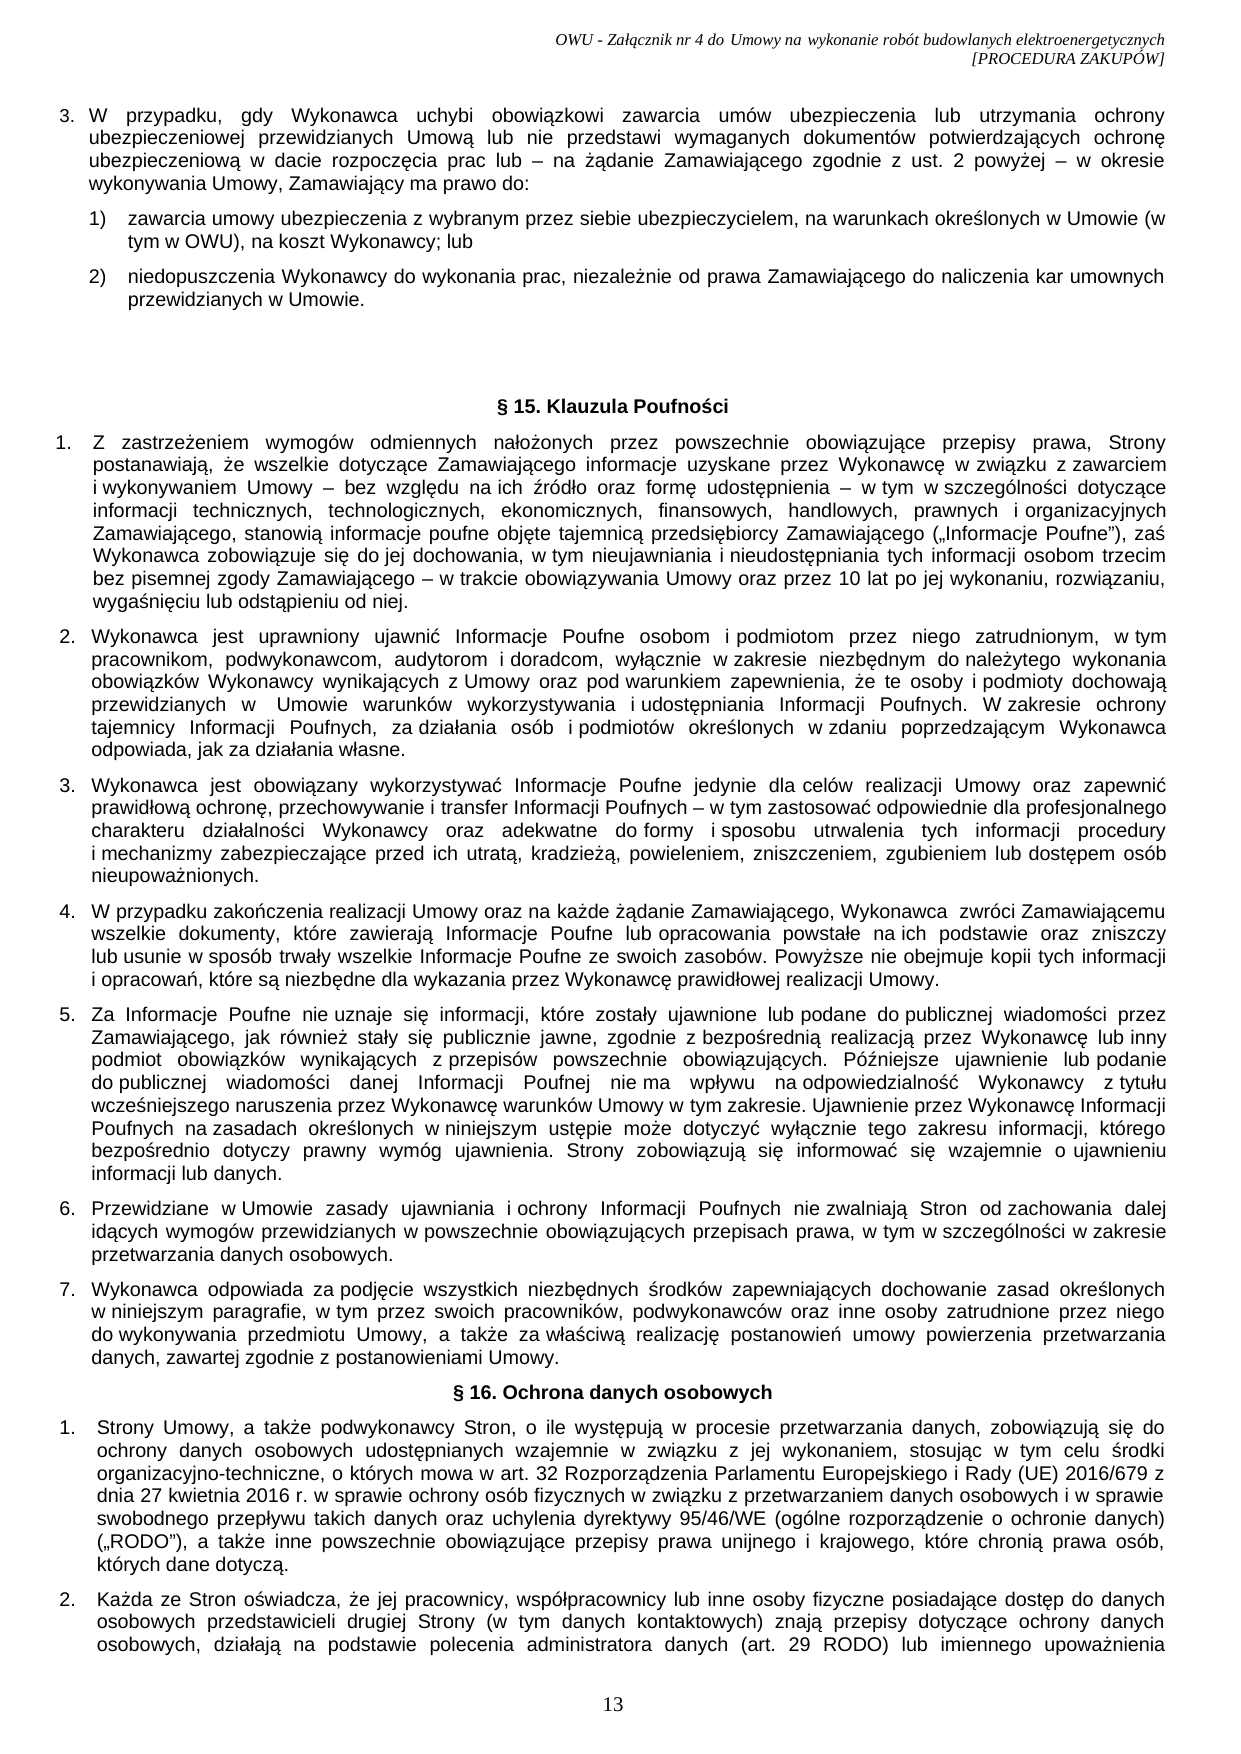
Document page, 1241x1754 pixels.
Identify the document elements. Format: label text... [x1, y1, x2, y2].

text § 15. Klauzula Poufności [59, 395, 1167, 418]
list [59, 1588, 1167, 1656]
list Za Informacje Poufne nie uznaje się informacji, które zostały ujawnione lub podane do publicznej wiadomości przez Zamawiającego, jak również stały się publicznie jawne, zgodnie z bezpośrednią realizacją przez Wykonawcę lub inny podmiot obowiązków wynikających z przepisów powszechnie obowiązujących. Późniejsze ujawnienie lub podanie do publicznej wiadomości danej Informacji Poufnej nie ma wpływu na odpowiedzialność Wykonawcy z tytułu wcześniejszego naruszenia przez Wykonawcę warunków Umowy w tym zakresie. Ujawnienie przez Wykonawcę Informacji Poufnych na zasadach określonych w niniejszym ustępie może dotyczyć wyłącznie tego zakresu informacji, którego bezpośrednio dotyczy prawny wymóg ujawnienia. Strony zobowiązują się informować się wzajemnie o ujawnieniu informacji lub danych. [59, 1003, 1167, 1184]
list Przewidziane w Umowie zasady ujawniania i ochrony Informacji Poufnych nie zwalniają Stron od zachowania dalej idących wymogów przewidzianych w powszechnie obowiązujących przepisach prawa, w tym w szczególności w zakresie przetwarzania danych osobowych. [59, 1197, 1167, 1265]
list Wykonawca jest uprawniony ujawnić Informacje Poufne osobom i podmiotom przez niego zatrudnionym, w tym pracownikom, podwykonawcom, audytorom i doradcom, wyłącznie w zakresie niezbędnym do należytego wykonania obowiązków Wykonawcy wynikających z Umowy oraz pod warunkiem zapewnienia, że te osoby i podmioty dochowają przewidzianych w Umowie warunków wykorzystywania i udostępniania Informacji Poufnych. W zakresie ochrony tajemnicy Informacji Poufnych, za działania osób i podmiotów określonych w zdaniu poprzedzającym Wykonawca odpowiada, jak za działania własne. [59, 625, 1167, 761]
list Strony Umowy, a także podwykonawcy Stron, o ile występują w procesie przetwarzania danych, zobowiązują się do ochrony danych osobowych udostępnianych wzajemnie w związku z jej wykonaniem, stosując w tym celu środki organizacyjno-techniczne, o których mowa w art. 32 Rozporządzenia Parlamentu Europejskiego i Rady (UE) 2016/679 z dnia 27 kwietnia 2016 r. w sprawie ochrony osób fizycznych w związku z przetwarzaniem danych osobowych i w sprawie swobodnego przepływu takich danych oraz uchylenia dyrektywy 95/46/WE (ogólne rozporządzenie o ochronie danych) („RODO”), a także inne powszechnie obowiązujące przepisy prawa unijnego i krajowego, które chronią prawa osób, których dane dotyczą. [59, 1416, 1167, 1575]
list W przypadku zakończenia realizacji Umowy oraz na każde żądanie Zamawiającego, Wykonawca zwróci Zamawiającemu wszelkie dokumenty, które zawierają Informacje Poufne lub opracowania powstałe na ich podstawie oraz zniszczy lub usunie w sposób trwały wszelkie Informacje Poufne ze swoich zasobów. Powyższe nie obejmuje kopii tych informacji i opracowań, które są niezbędne dla wykazania przez Wykonawcę prawidłowej realizacji Umowy. [59, 899, 1167, 990]
text § 16. Ochrona danych osobowych [59, 1381, 1167, 1404]
list niedopuszczenia Wykonawcy do wykonania prac, niezależnie od prawa Zamawiającego do naliczenia kar umownych przewidzianych w Umowie. [89, 265, 1167, 310]
list Wykonawca odpowiada za podjęcie wszystkich niezbędnych środków zapewniających dochowanie zasad określonych w niniejszym paragrafie, w tym przez swoich pracowników, podwykonawców oraz inne osoby zatrudnione przez niego do wykonywania przedmiotu Umowy, a także za właściwą realizację postanowień umowy powierzenia przetwarzania danych, zawartej zgodnie z postanowieniami Umowy. [59, 1278, 1167, 1368]
list Wykonawca jest obowiązany wykorzystywać Informacje Poufne jedynie dla celów realizacji Umowy oraz zapewnić prawidłową ochronę, przechowywanie i transfer Informacji Poufnych – w tym zastosować odpowiednie dla profesjonalnego charakteru działalności Wykonawcy oraz adekwatne do formy i sposobu utrwalenia tych informacji procedury i mechanizmy zabezpieczające przed ich utratą, kradzieżą, powieleniem, zniszczeniem, zgubieniem lub dostępem osób nieupoważnionych. [59, 773, 1167, 887]
list W przypadku, gdy Wykonawca uchybi obowiązkowi zawarcia umów ubezpieczenia lub utrzymania ochrony ubezpieczeniowej przewidzianych Umową lub nie przedstawi wymaganych dokumentów potwierdzających ochronę ubezpieczeniową w dacie rozpoczęcia prac lub – na żądanie Zamawiającego zgodnie z ust. 2 powyżej – w okresie wykonywania Umowy, Zamawiający ma prawo do: [59, 103, 1167, 194]
list Z zastrzeżeniem wymogów odmiennych nałożonych przez powszechnie obowiązujące przepisy prawa, Strony postanawiają, że wszelkie dotyczące Zamawiającego informacje uzyskane przez Wykonawcę w związku z zawarciem i wykonywaniem Umowy – bez względu na ich źródło oraz formę udostępnienia – w tym w szczególności dotyczące informacji technicznych, technologicznych, ekonomicznych, finansowych, handlowych, prawnych i organizacyjnych Zamawiającego, stanowią informacje poufne objęte tajemnicą przedsiębiorcy Zamawiającego („Informacje Poufne”), zaś Wykonawca zobowiązuje się do jej dochowania, w tym nieujawniania i nieudostępniania tych informacji osobom trzecim bez pisemnej zgody Zamawiającego – w trakcie obowiązywania Umowy oraz przez 10 lat po jej wykonaniu, rozwiązaniu, wygaśnięciu lub odstąpieniu od niej. [55, 431, 1167, 612]
list zawarcia umowy ubezpieczenia z wybranym przez siebie ubezpieczycielem, na warunkach określonych w Umowie (w tym w OWU), na koszt Wykonawcy; lub [89, 207, 1167, 252]
